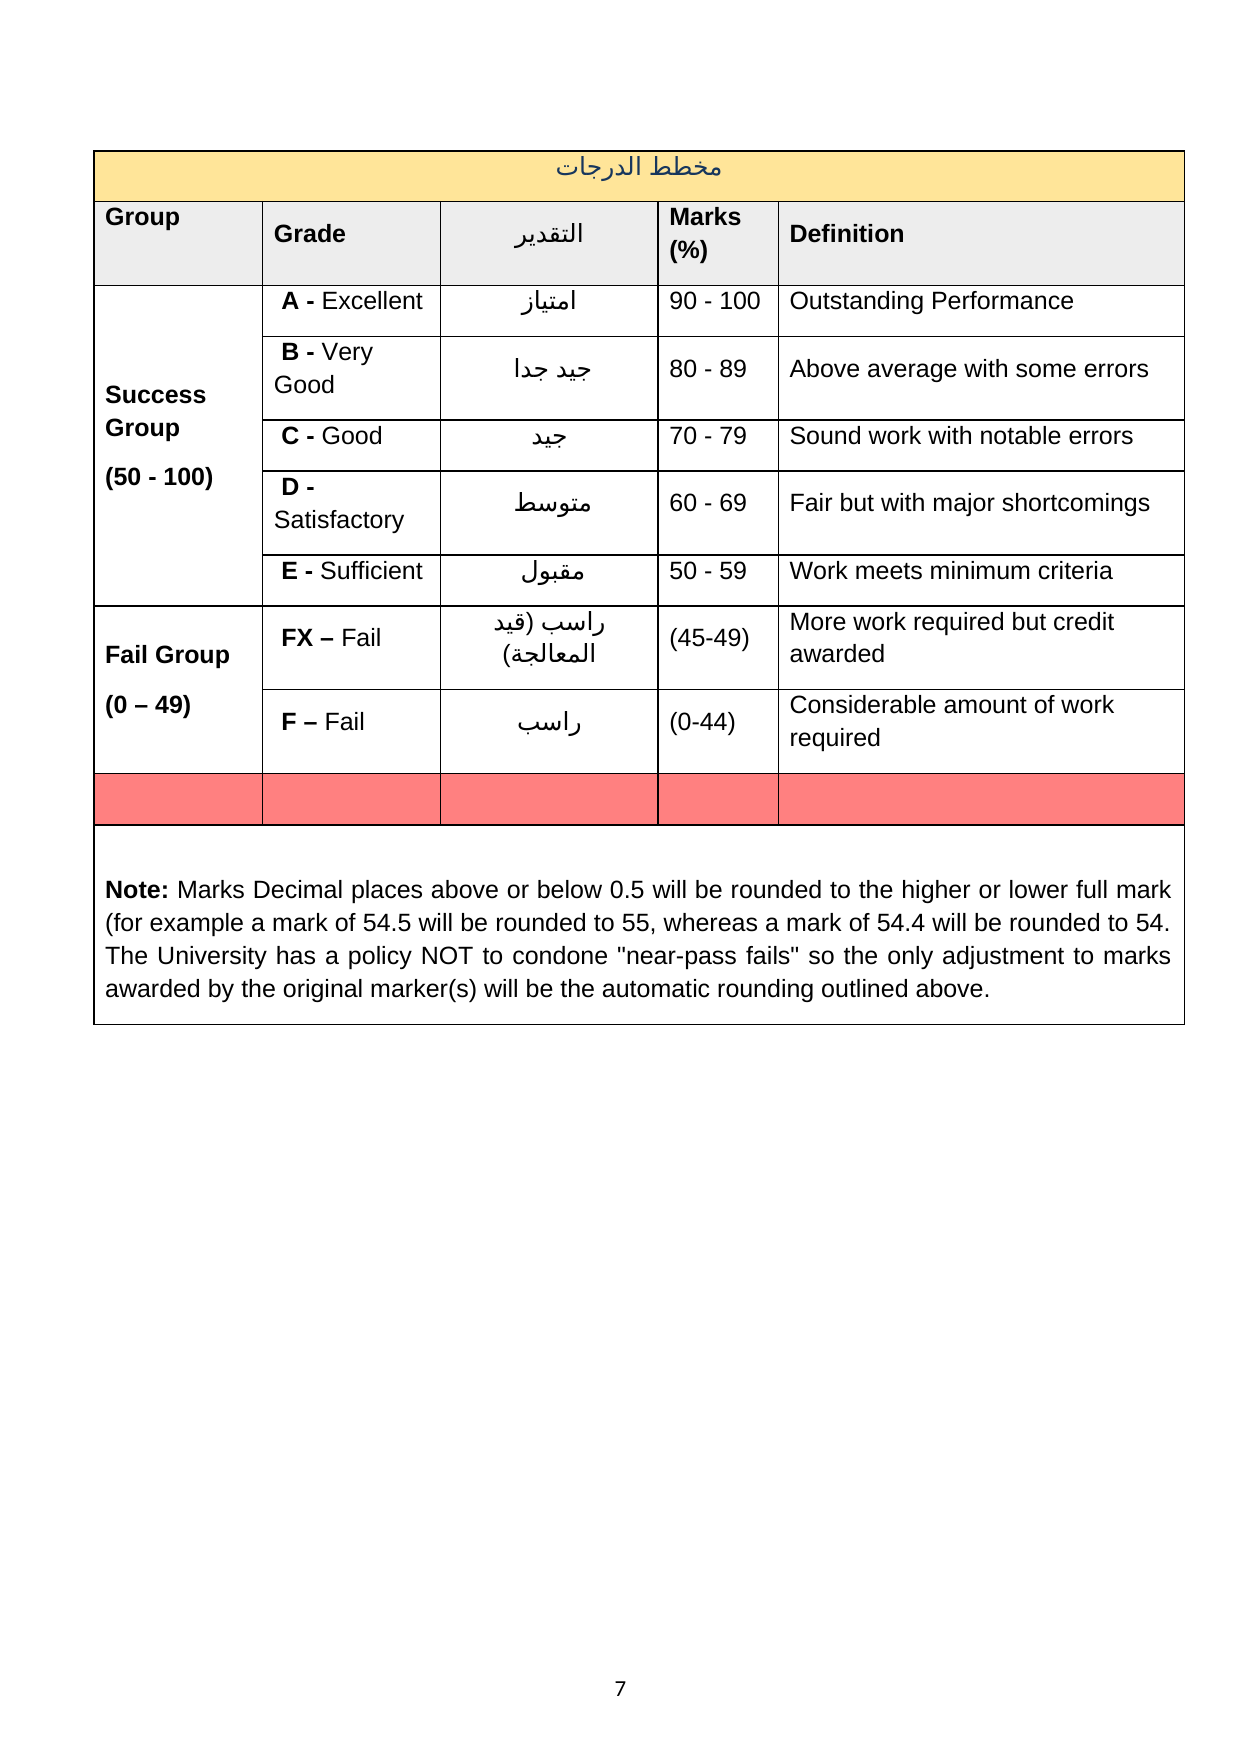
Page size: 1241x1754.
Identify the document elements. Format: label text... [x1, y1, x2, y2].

table_cell [779, 774, 1184, 824]
table_cell [659, 774, 778, 824]
table_cell 90 - 100 [659, 286, 778, 336]
table_cell جيد [441, 421, 657, 470]
table_cell مقبول [441, 556, 657, 605]
table_cell Outstanding Performance [779, 286, 1184, 336]
table_cell 70 - 79 [659, 421, 778, 470]
table_cell امتياز [441, 286, 657, 336]
table_cell Work meets minimum criteria [779, 556, 1184, 605]
table_cell D - Satisfactory [263, 472, 440, 554]
table_cell (0-44) [659, 690, 778, 773]
table_cell التقدير [441, 202, 657, 285]
table_cell E - Sufficient [263, 556, 440, 605]
table_cell C - Good [263, 421, 440, 470]
table_cell (45-49) [659, 607, 778, 689]
table_cell متوسط [441, 472, 657, 554]
table_cell More work required but credit awarded [779, 607, 1184, 689]
table_cell 60 - 69 [659, 472, 778, 554]
table_cell 80 - 89 [659, 337, 778, 419]
table_cell B - Very Good [263, 337, 440, 419]
table_cell Note: Marks Decimal places above or below 0.5 will be rounded to the higher or lower full mark (for example a mark of 54.5 will be rounded to 55, whereas a mark of 54.4 will be rounded to 54. The University has a policy NOT to condone "near-pass fails" so the only adjustment to marks awarded by the original marker(s) will be the automatic rounding outlined above. [95, 826, 1184, 1023]
table_cell Marks (%) [659, 202, 778, 285]
table_cell Definition [779, 202, 1184, 285]
table_cell Sound work with notable errors [779, 421, 1184, 470]
table_cell 50 - 59 [659, 556, 778, 605]
table_cell [263, 774, 440, 824]
table_cell Above average with some errors [779, 337, 1184, 419]
table_cell Group [95, 202, 262, 285]
table_cell [441, 774, 657, 824]
table_cell جيد جدا [441, 337, 657, 419]
table_cell F – Fail [263, 690, 440, 773]
table_cell راسب (قيد المعالجة) [441, 607, 657, 689]
table_cell Fair but with major shortcomings [779, 472, 1184, 554]
table_cell Fail Group (0 – 49) [95, 607, 262, 773]
table_cell A - Excellent [263, 286, 440, 336]
table_cell راسب [441, 690, 657, 773]
table_cell [95, 774, 262, 824]
table_cell Grade [263, 202, 440, 285]
table_cell FX – Fail [263, 607, 440, 689]
table_cell Success Group (50 - 100) [95, 286, 262, 605]
table_cell Considerable amount of work required [779, 690, 1184, 773]
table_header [95, 152, 1184, 201]
